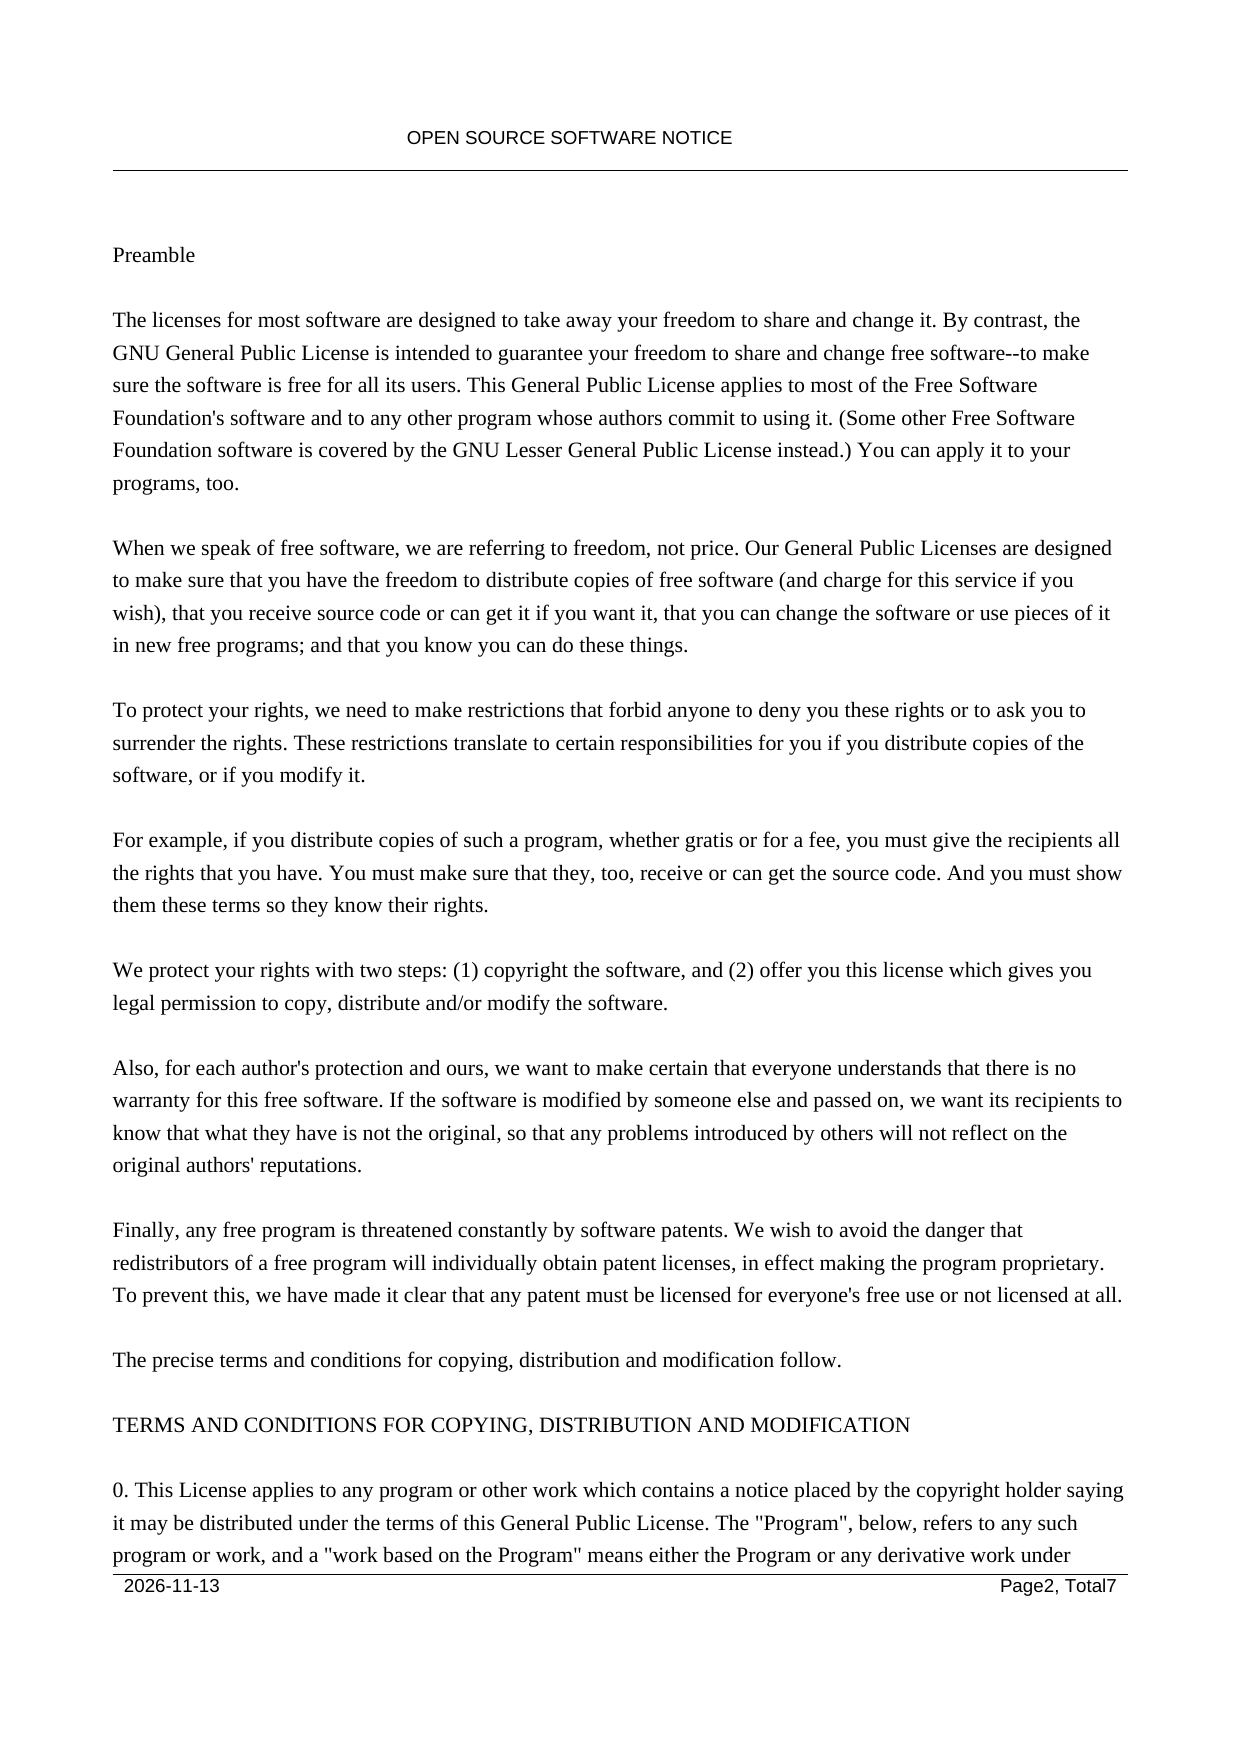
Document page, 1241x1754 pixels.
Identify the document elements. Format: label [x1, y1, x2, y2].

text [112, 206, 1128, 1571]
